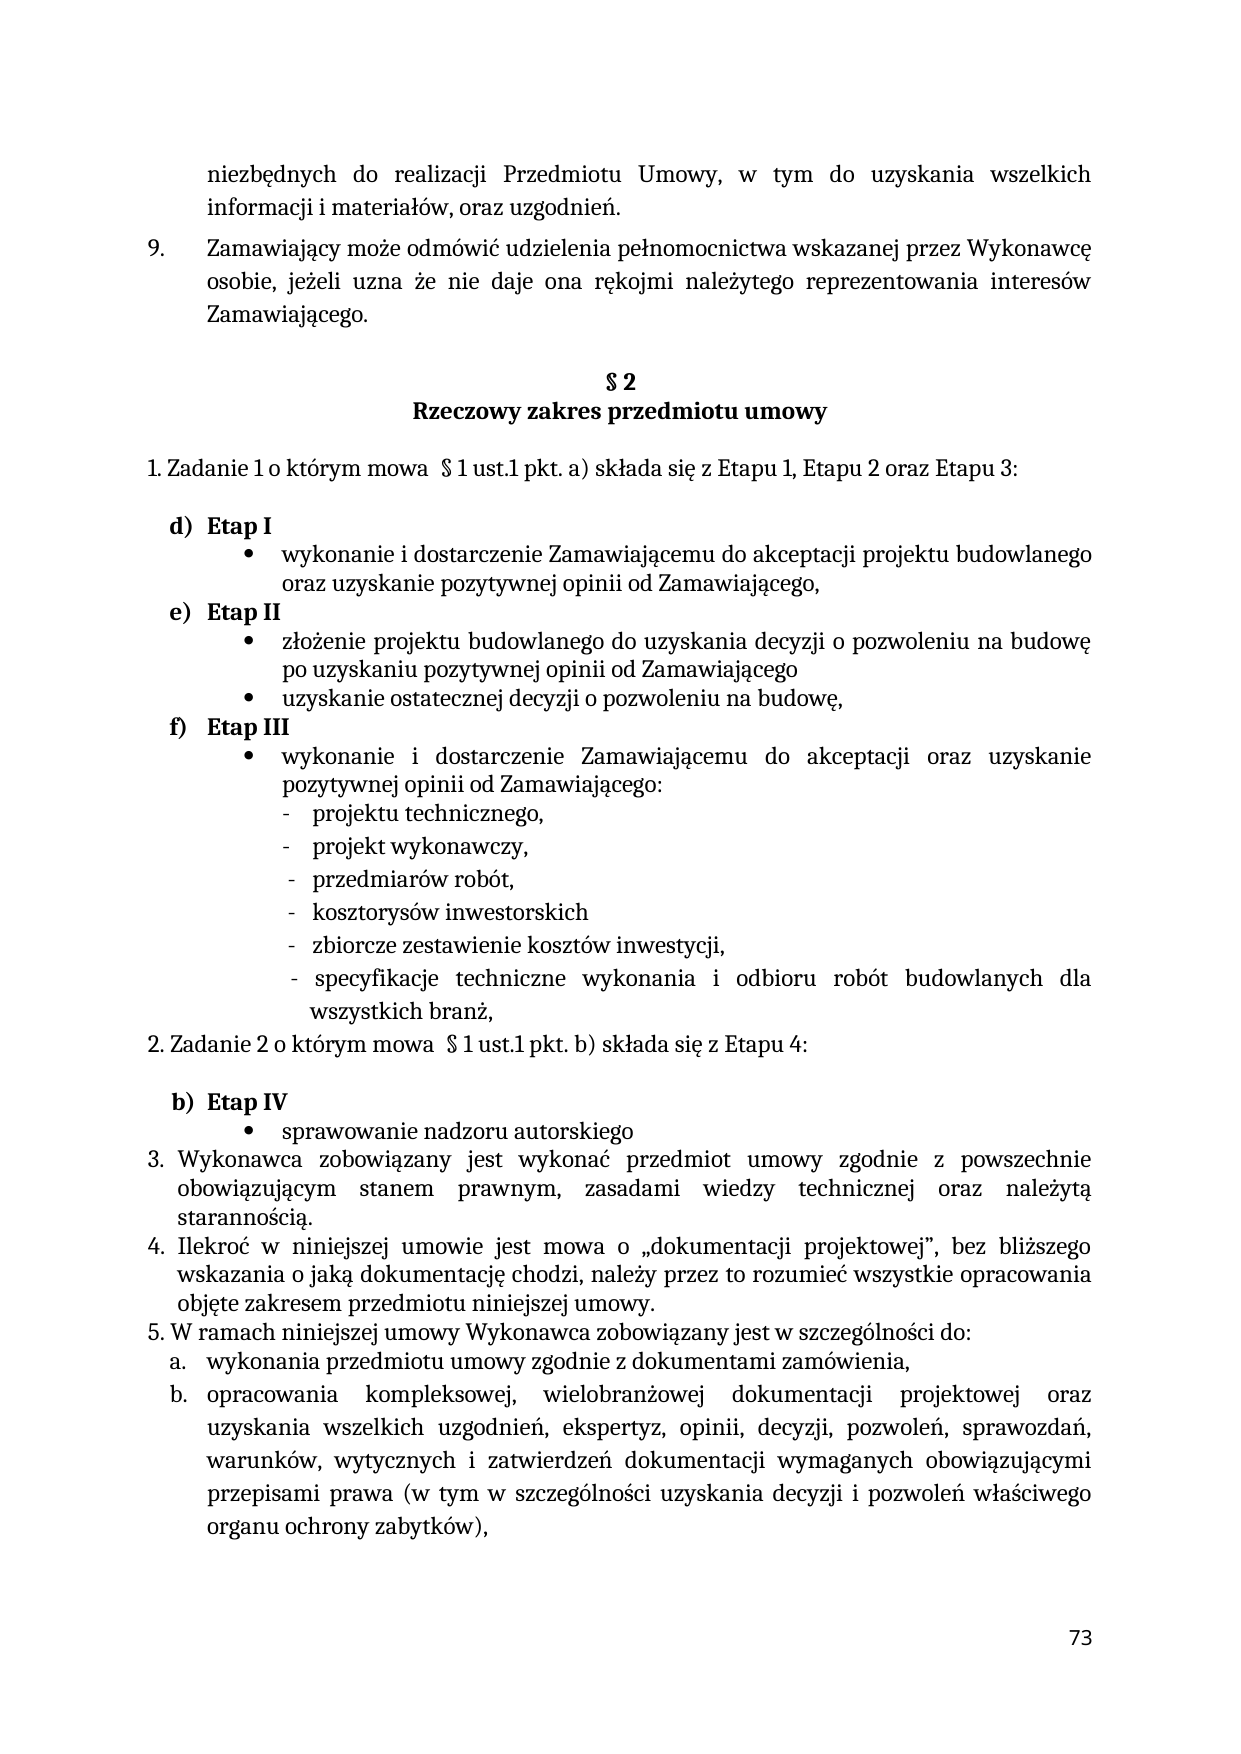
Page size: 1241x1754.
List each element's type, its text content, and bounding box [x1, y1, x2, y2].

text § 2 [148, 368, 1092, 397]
list złożenie projektu budowlanego do uzyskania decyzji o pozwoleniu na budowę po uzyskaniu pozytywnej opinii od Zamawiającego [244, 627, 1092, 684]
text Rzeczowy zakres przedmiotu umowy [148, 397, 1092, 425]
list Zamawiający może odmówić udzielenia pełnomocnictwa wskazanej przez Wykonawcę osobie, jeżeli uzna że nie daje ona rękojmi należytego reprezentowania interesów Zamawiającego. [148, 234, 1092, 329]
text - kosztorysów inwestorskich [282, 898, 1092, 927]
list Etap I [169, 512, 1092, 540]
text 5. W ramach niniejszej umowy Wykonawca zobowiązany jest w szczególności do: [148, 1318, 1092, 1347]
list wykonanie i dostarczenie Zamawiającemu do akceptacji oraz uzyskanie pozytywnej opinii od Zamawiającego: [244, 742, 1092, 799]
list Etap III [169, 713, 1092, 742]
list uzyskanie ostatecznej decyzji o pozwoleniu na budowę, [244, 684, 1092, 713]
list opracowania kompleksowej, wielobranżowej dokumentacji projektowej oraz uzyskania wszelkich uzgodnień, ekspertyz, opinii, decyzji, pozwoleń, sprawozdań, warunków, wytycznych i zatwierdzeń dokumentacji wymaganych obowiązującymi przepisami prawa (w tym w szczególności uzyskania decyzji i pozwoleń właściwego organu ochrony zabytków), [169, 1379, 1092, 1540]
text - projekt wykonawczy, [282, 832, 1092, 861]
text - zbiorcze zestawienie kosztów inwestycji, [282, 931, 1092, 960]
list sprawowanie nadzoru autorskiego [244, 1117, 1092, 1145]
text 4. Ilekroć w niniejszej umowie jest mowa o „dokumentacji projektowej”, bez bliższego wskazania o jaką dokumentację chodzi, należy przez to rozumieć wszystkie opracowania objęte zakresem przedmiotu niniejszej umowy. [148, 1232, 1092, 1318]
text - projektu technicznego, [282, 799, 1092, 828]
text 1. Zadanie 1 o którym mowa § 1 ust.1 pkt. a) składa się z Etapu 1, Etapu 2 oraz Etapu 3: [148, 454, 1092, 483]
list Etap IV [171, 1088, 1092, 1117]
text 2. Zadanie 2 o którym mowa § 1 ust.1 pkt. b) składa się z Etapu 4: [148, 1030, 1092, 1059]
text 3. Wykonawca zobowiązany jest wykonać przedmiot umowy zgodnie z powszechnie obowiązującym stanem prawnym, zasadami wiedzy technicznej oraz należytą starannością. [148, 1145, 1092, 1232]
list wykonanie i dostarczenie Zamawiającemu do akceptacji projektu budowlanego oraz uzyskanie pozytywnej opinii od Zamawiającego, [244, 540, 1092, 598]
list Etap II [169, 598, 1092, 627]
text - specyfikacje techniczne wykonania i odbioru robót budowlanych dla wszystkich branż, [290, 964, 1092, 1026]
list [148, 159, 1092, 221]
text - przedmiarów robót, [282, 865, 1092, 894]
list wykonania przedmiotu umowy zgodnie z dokumentami zamówienia, [169, 1347, 1092, 1375]
